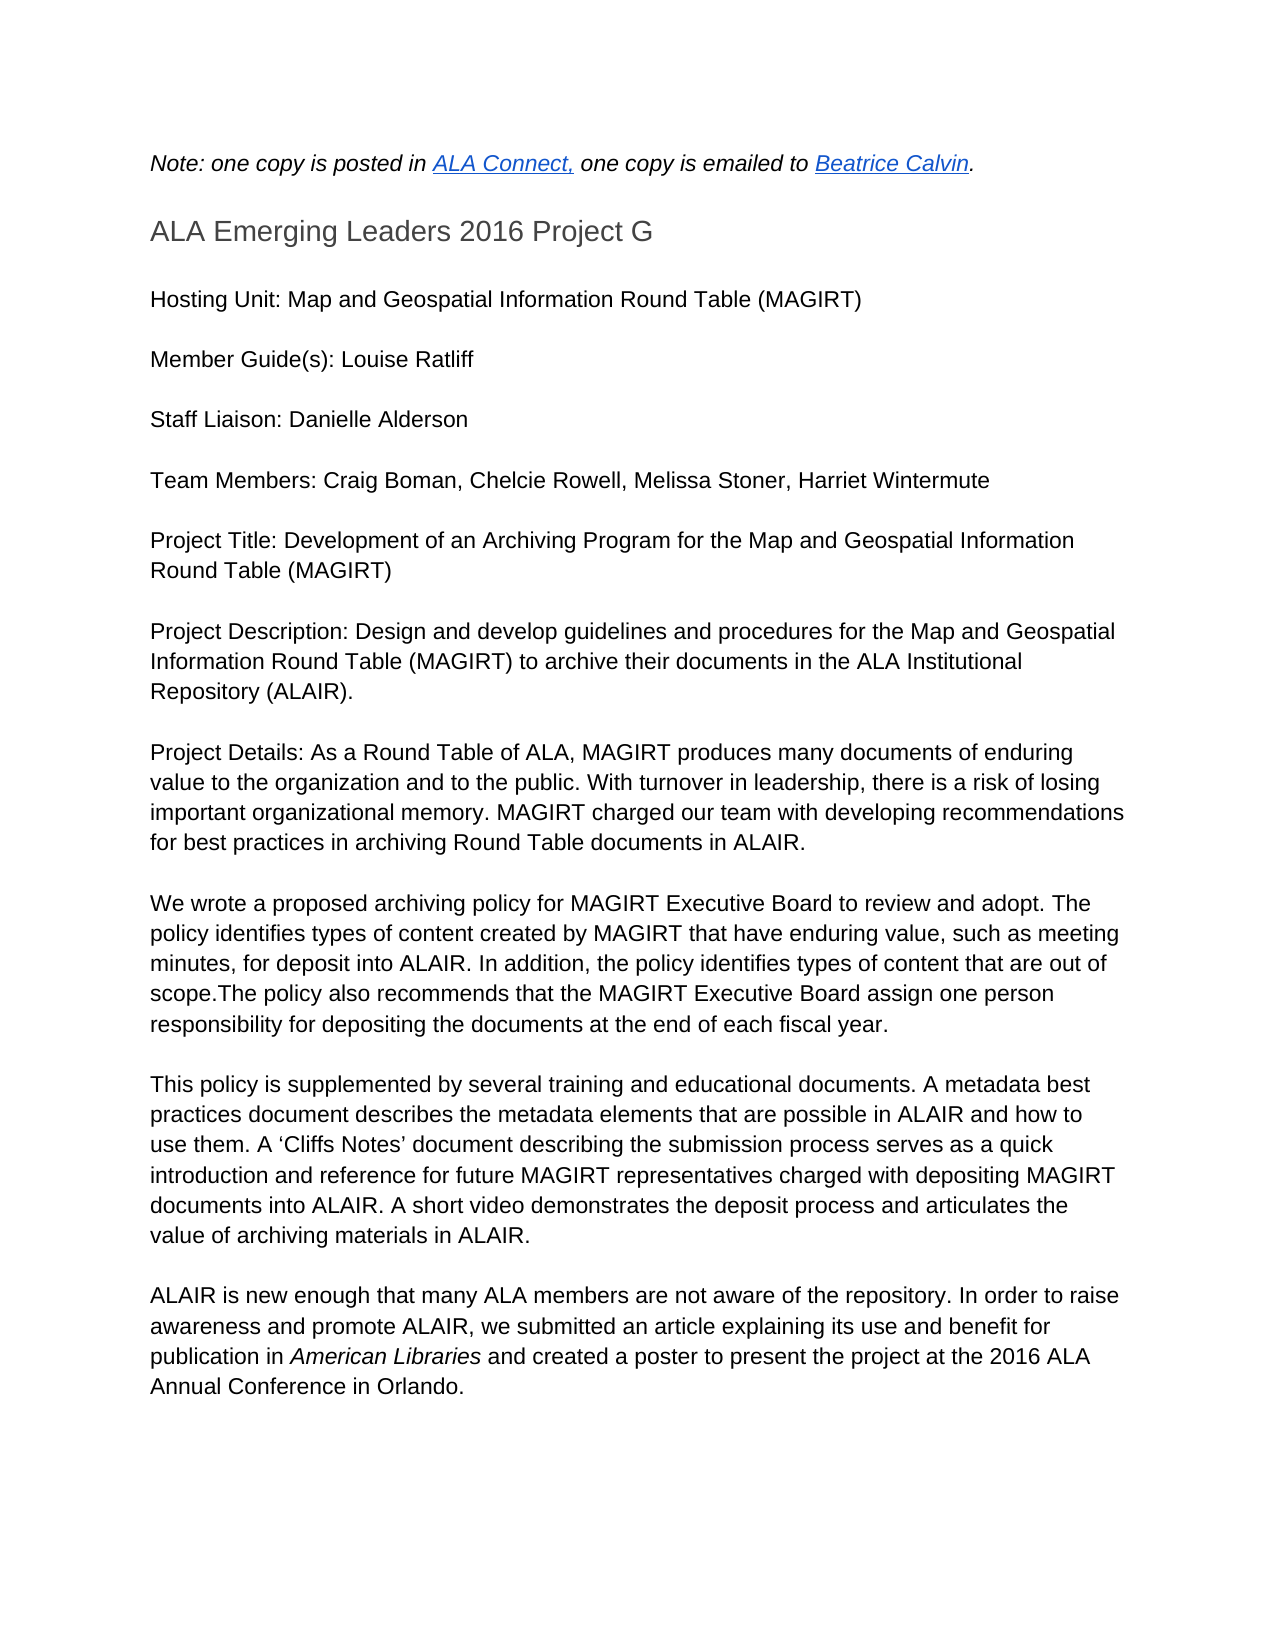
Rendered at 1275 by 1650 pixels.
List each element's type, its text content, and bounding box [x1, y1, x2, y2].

text Staff Liaison: Danielle Alderson [150, 406, 1125, 433]
text Project Title: Development of an Archiving Program for the Map and Geospatial Information Round Table (MAGIRT) [150, 527, 1125, 584]
text Hosting Unit: Map and Geospatial Information Round Table (MAGIRT) [150, 286, 1125, 312]
text Note: one copy is posted in ALA Connect, one copy is emailed to Beatrice Calvin. [150, 150, 1125, 176]
text Team Members: Craig Boman, Chelcie Rowell, Melissa Stoner, Harriet Wintermute [150, 467, 1125, 493]
text ALAIR is new enough that many ALA members are not aware of the repository. In order to raise awareness and promote ALAIR, we submitted an article explaining its use and benefit for publication in American Libraries and created a poster to present the project at the 2016 ALA Annual Conference in Orlando. [150, 1282, 1125, 1399]
text This policy is supplemented by several training and educational documents. A metadata best practices document describes the metadata elements that are possible in ALAIR and how to use them. A ‘Cliffs Notes’ document describing the submission process serves as a quick introduction and reference for future MAGIRT representatives charged with depositing MAGIRT documents into ALAIR. A short video demonstrates the deposit process and articulates the value of archiving materials in ALAIR. [150, 1071, 1125, 1248]
text We wrote a proposed archiving policy for MAGIRT Executive Board to review and adopt. The policy identifies types of content created by MAGIRT that have enduring value, such as meeting minutes, for deposit into ALAIR. In addition, the policy identifies types of content that are out of scope.The policy also recommends that the MAGIRT Executive Board assign one person responsibility for depositing the documents at the end of each fiscal year. [150, 890, 1125, 1037]
text Member Guide(s): Louise Ratliff [150, 346, 1125, 372]
text Project Details: As a Round Table of ALA, MAGIRT produces many documents of enduring value to the organization and to the public. With turnover in leadership, there is a risk of losing important organizational memory. MAGIRT charged our team with developing recommendations for best practices in archiving Round Table documents in ALAIR. [150, 739, 1125, 856]
subtitle ALA Emerging Leaders 2016 Project G [150, 213, 1125, 247]
text Project Description: Design and develop guidelines and procedures for the Map and Geospatial Information Round Table (MAGIRT) to archive their documents in the ALA Institutional Repository (ALAIR). [150, 618, 1125, 705]
